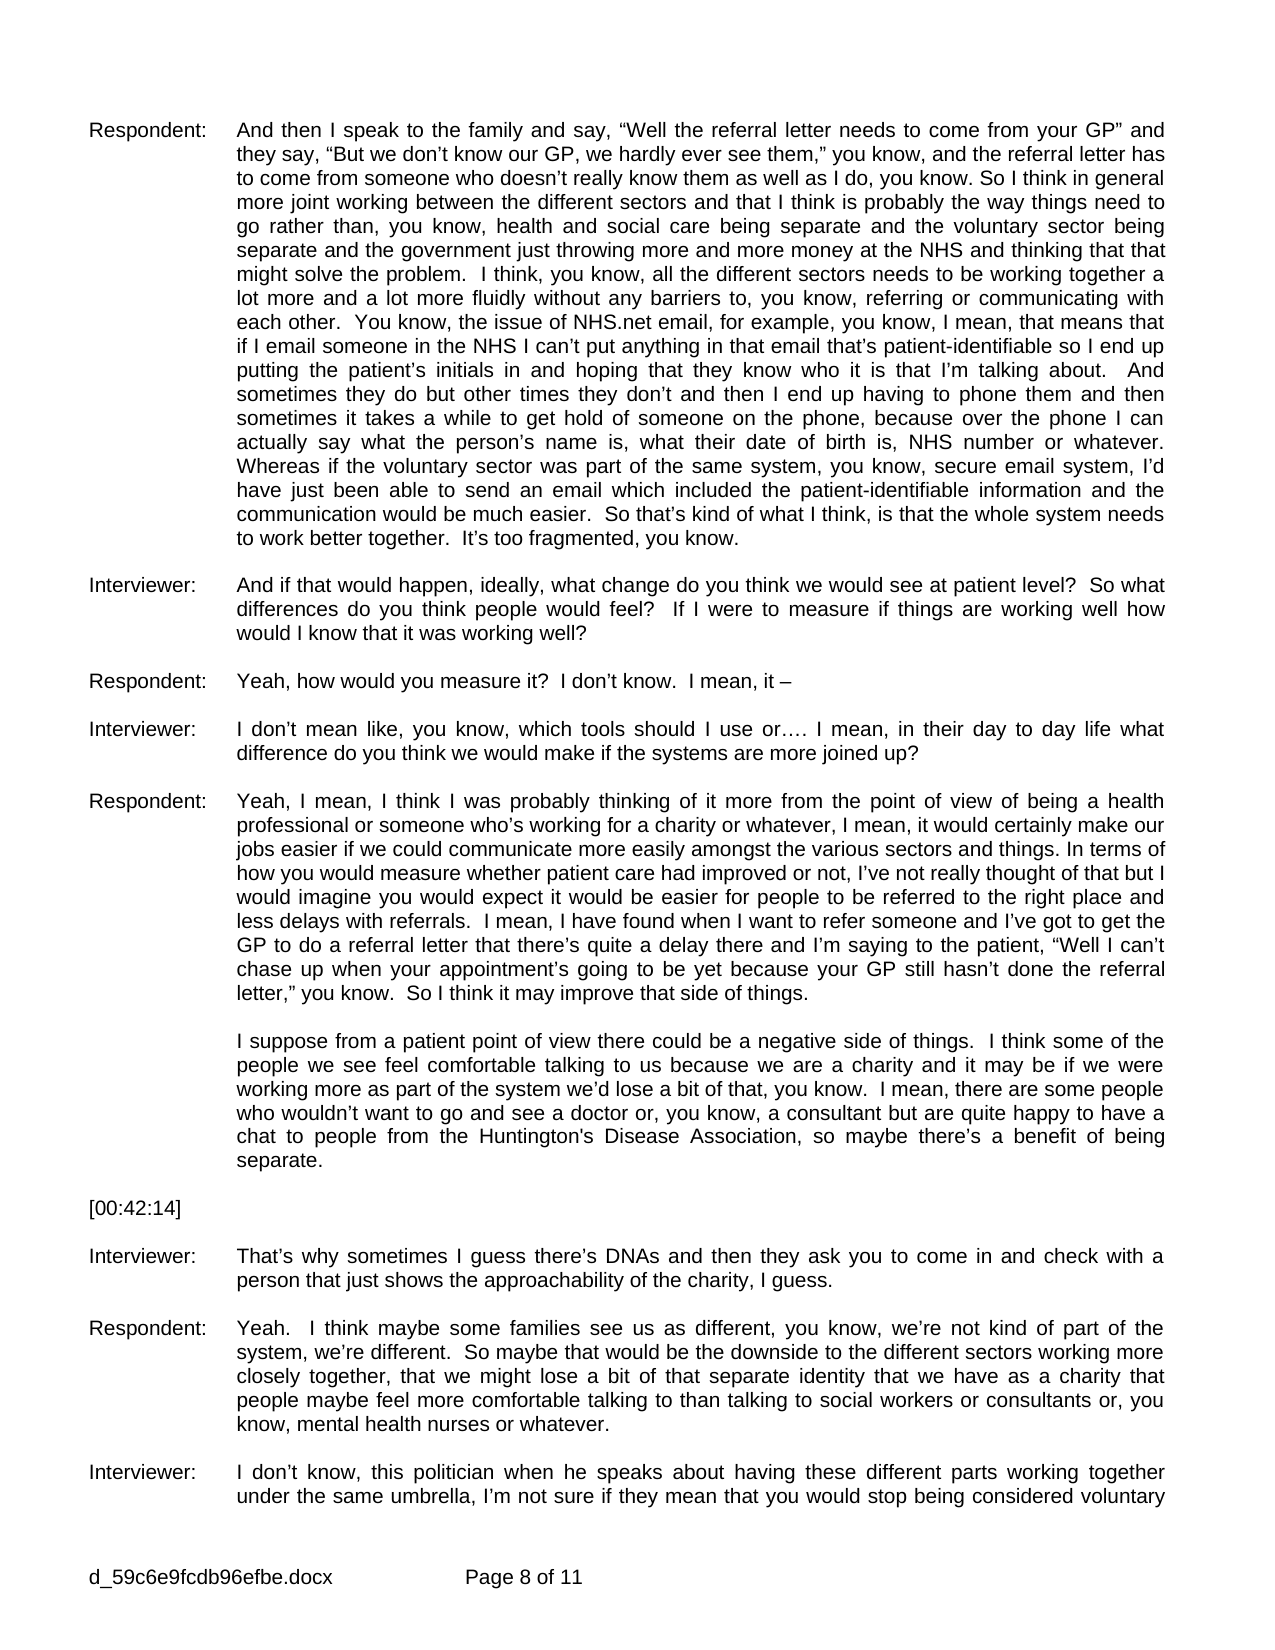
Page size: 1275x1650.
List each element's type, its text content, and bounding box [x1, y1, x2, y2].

text Respondent: Yeah, I mean, I think I was probably thinking of it more from the point of view of being a health professional or someone who’s working for a charity or whatever, I mean, it would certainly make our jobs easier if we could communicate more easily amongst the various sectors and things. In terms of how you would measure whether patient care had improved or not, I’ve not really thought of that but I would imagine you would expect it would be easier for people to be referred to the right place and less delays with referrals. I mean, I have found when I want to refer someone and I’ve got to get the GP to do a referral letter that there’s quite a delay there and I’m saying to the patient, “Well I can’t chase up when your appointment’s going to be yet because your GP still hasn’t done the referral letter,” you know. So I think it may improve that side of things. [89, 789, 1166, 1004]
text [00:42:14] [89, 1196, 1166, 1220]
text Respondent: Yeah, how would you measure it? I don’t know. I mean, it – [89, 669, 1166, 693]
text Interviewer: That’s why sometimes I guess there’s DNAs and then they ask you to come in and check with a person that just shows the approachability of the charity, I guess. [89, 1244, 1166, 1292]
text Respondent: Yeah. I think maybe some families see us as different, you know, we’re not kind of part of the system, we’re different. So maybe that would be the downside to the different sectors working more closely together, that we might lose a bit of that separate identity that we have as a charity that people maybe feel more comfortable talking to than talking to social workers or consultants or, you know, mental health nurses or whatever. [89, 1316, 1166, 1436]
text I suppose from a patient point of view there could be a negative side of things. I think some of the people we see feel comfortable talking to us because we are a charity and it may be if we were working more as part of the system we’d lose a bit of that, you know. I mean, there are some people who wouldn’t want to go and see a doctor or, you know, a consultant but are quite happy to have a chat to people from the Huntington's Disease Association, so maybe there’s a benefit of being separate. [89, 1028, 1166, 1172]
text Interviewer: I don’t mean like, you know, which tools should I use or…. I mean, in their day to day life what difference do you think we would make if the systems are more joined up? [89, 717, 1166, 765]
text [89, 1460, 1166, 1508]
text Interviewer: And if that would happen, ideally, what change do you think we would see at patient level? So what differences do you think people would feel? If I were to measure if things are working well how would I know that it was working well? [89, 573, 1166, 645]
text Respondent: And then I speak to the family and say, “Well the referral letter needs to come from your GP” and they say, “But we don’t know our GP, we hardly ever see them,” you know, and the referral letter has to come from someone who doesn’t really know them as well as I do, you know. So I think in general more joint working between the different sectors and that I think is probably the way things need to go rather than, you know, health and social care being separate and the voluntary sector being separate and the government just throwing more and more money at the NHS and thinking that that might solve the problem. I think, you know, all the different sectors needs to be working together a lot more and a lot more fluidly without any barriers to, you know, referring or communicating with each other. You know, the issue of NHS.net email, for example, you know, I mean, that means that if I email someone in the NHS I can’t put anything in that email that’s patient-identifiable so I end up putting the patient’s initials in and hoping that they know who it is that I’m talking about. And sometimes they do but other times they don’t and then I end up having to phone them and then sometimes it takes a while to get hold of someone on the phone, because over the phone I can actually say what the person’s name is, what their date of birth is, NHS number or whatever. Whereas if the voluntary sector was part of the same system, you know, secure email system, I’d have just been able to send an email which included the patient-identifiable information and the communication would be much easier. So that’s kind of what I think, is that the whole system needs to work better together. It’s too fragmented, you know. [89, 118, 1166, 549]
